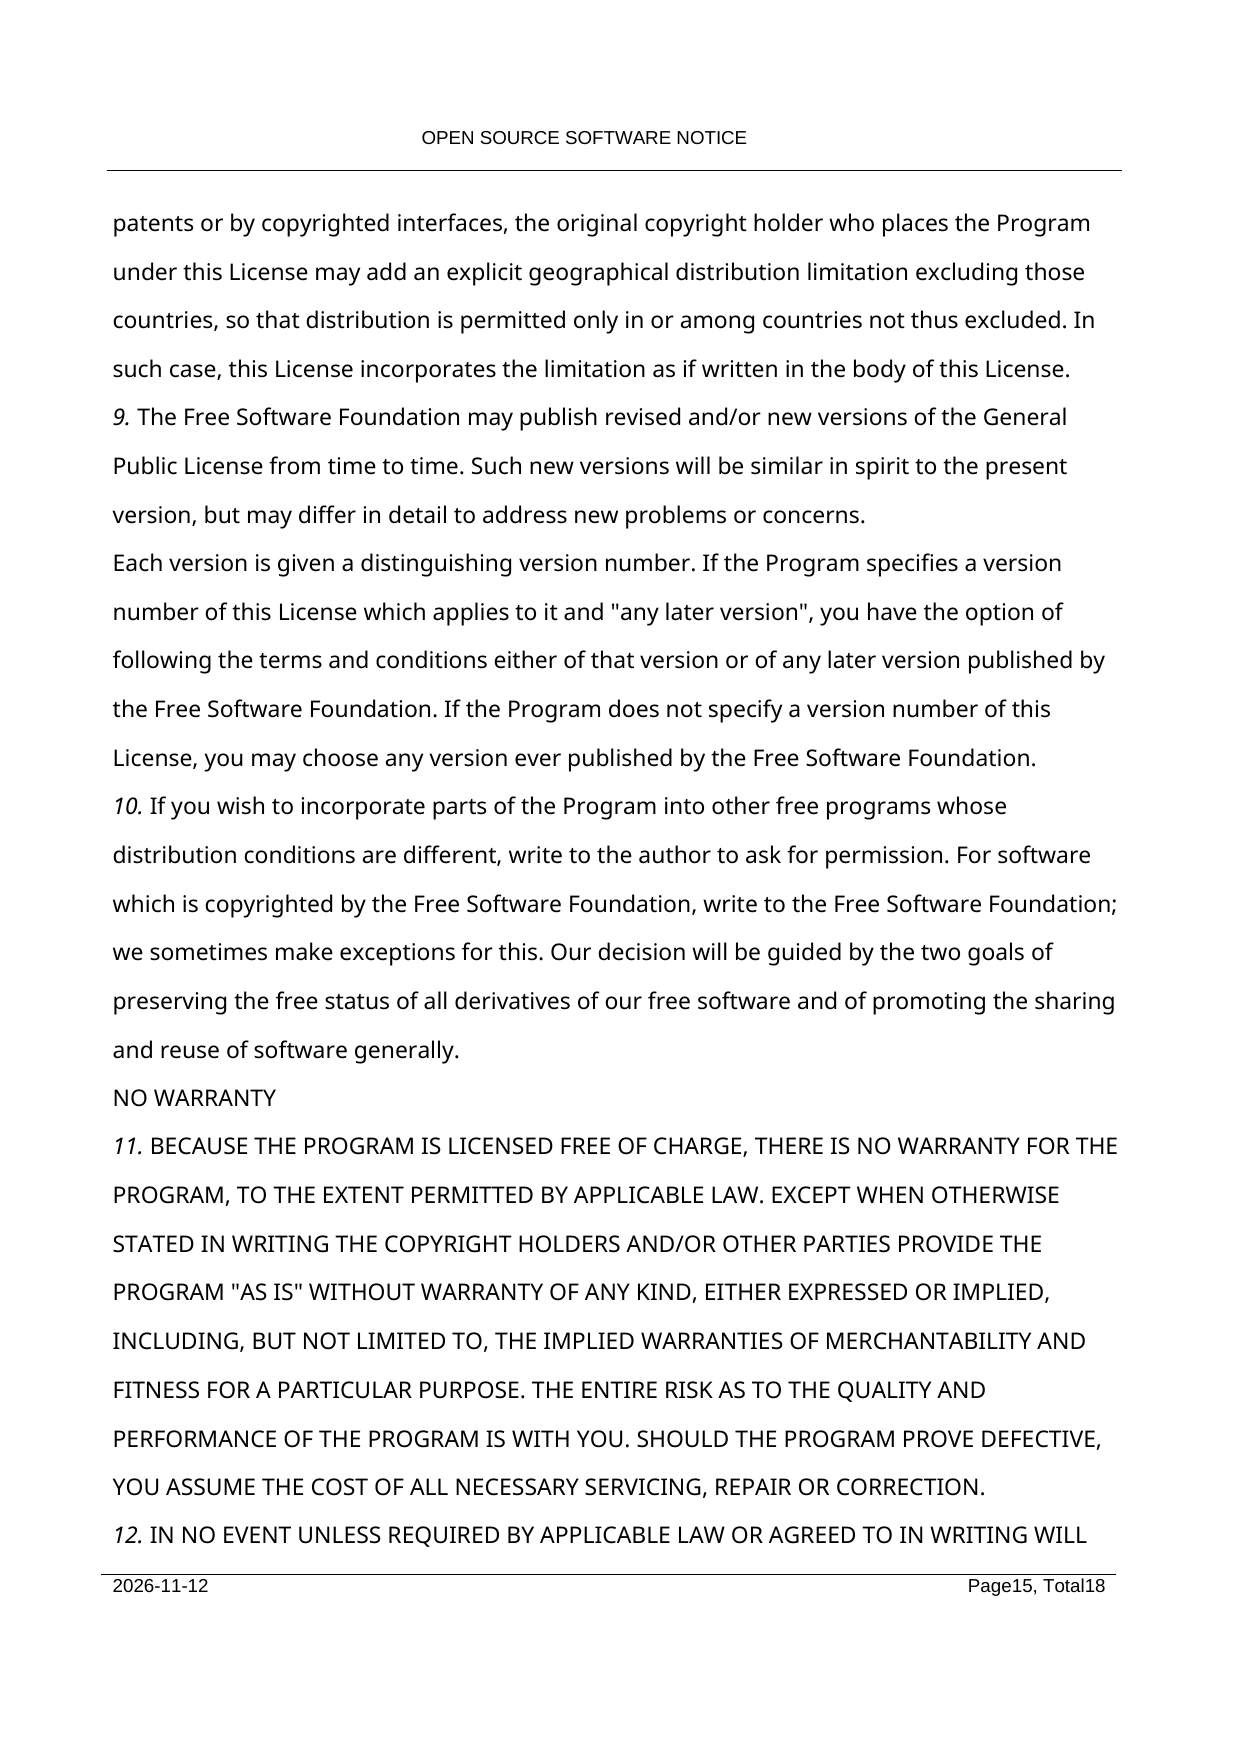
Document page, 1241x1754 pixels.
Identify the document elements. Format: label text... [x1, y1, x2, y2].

text 11. BECAUSE THE PROGRAM IS LICENSED FREE OF CHARGE, THERE IS NO WARRANTY FOR THE PROGRAM, TO THE EXTENT PERMITTED BY APPLICABLE LAW. EXCEPT WHEN OTHERWISE STATED IN WRITING THE COPYRIGHT HOLDERS AND/OR OTHER PARTIES PROVIDE THE PROGRAM "AS IS" WITHOUT WARRANTY OF ANY KIND, EITHER EXPRESSED OR IMPLIED, INCLUDING, BUT NOT LIMITED TO, THE IMPLIED WARRANTIES OF MERCHANTABILITY AND FITNESS FOR A PARTICULAR PURPOSE. THE ENTIRE RISK AS TO THE QUALITY AND PERFORMANCE OF THE PROGRAM IS WITH YOU. SHOULD THE PROGRAM PROVE DEFECTIVE, YOU ASSUME THE COST OF ALL NECESSARY SERVICING, REPAIR OR CORRECTION. [112, 1129, 1128, 1503]
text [112, 1519, 1128, 1551]
text Each version is given a distinguishing version number. If the Program specifies a version number of this License which applies to it and "any later version", you have the option of following the terms and conditions either of that version or of any later version published by the Free Software Foundation. If the Program does not specify a version number of this License, you may choose any version ever published by the Free Software Foundation. [112, 546, 1128, 774]
text 9. The Free Software Foundation may publish revised and/or new versions of the General Public License from time to time. Such new versions will be similar in spirit to the present version, but may differ in detail to address new problems or concerns. [112, 401, 1128, 531]
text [112, 206, 1128, 385]
text 10. If you wish to incorporate parts of the Program into other free programs whose distribution conditions are different, write to the author to ask for permission. For software which is copyrighted by the Free Software Foundation, write to the Free Software Foundation; we sometimes make exceptions for this. Our decision will be guided by the two goals of preserving the free status of all derivatives of our free software and of promoting the sharing and reuse of software generally. [112, 789, 1128, 1066]
text NO WARRANTY [112, 1081, 1128, 1114]
